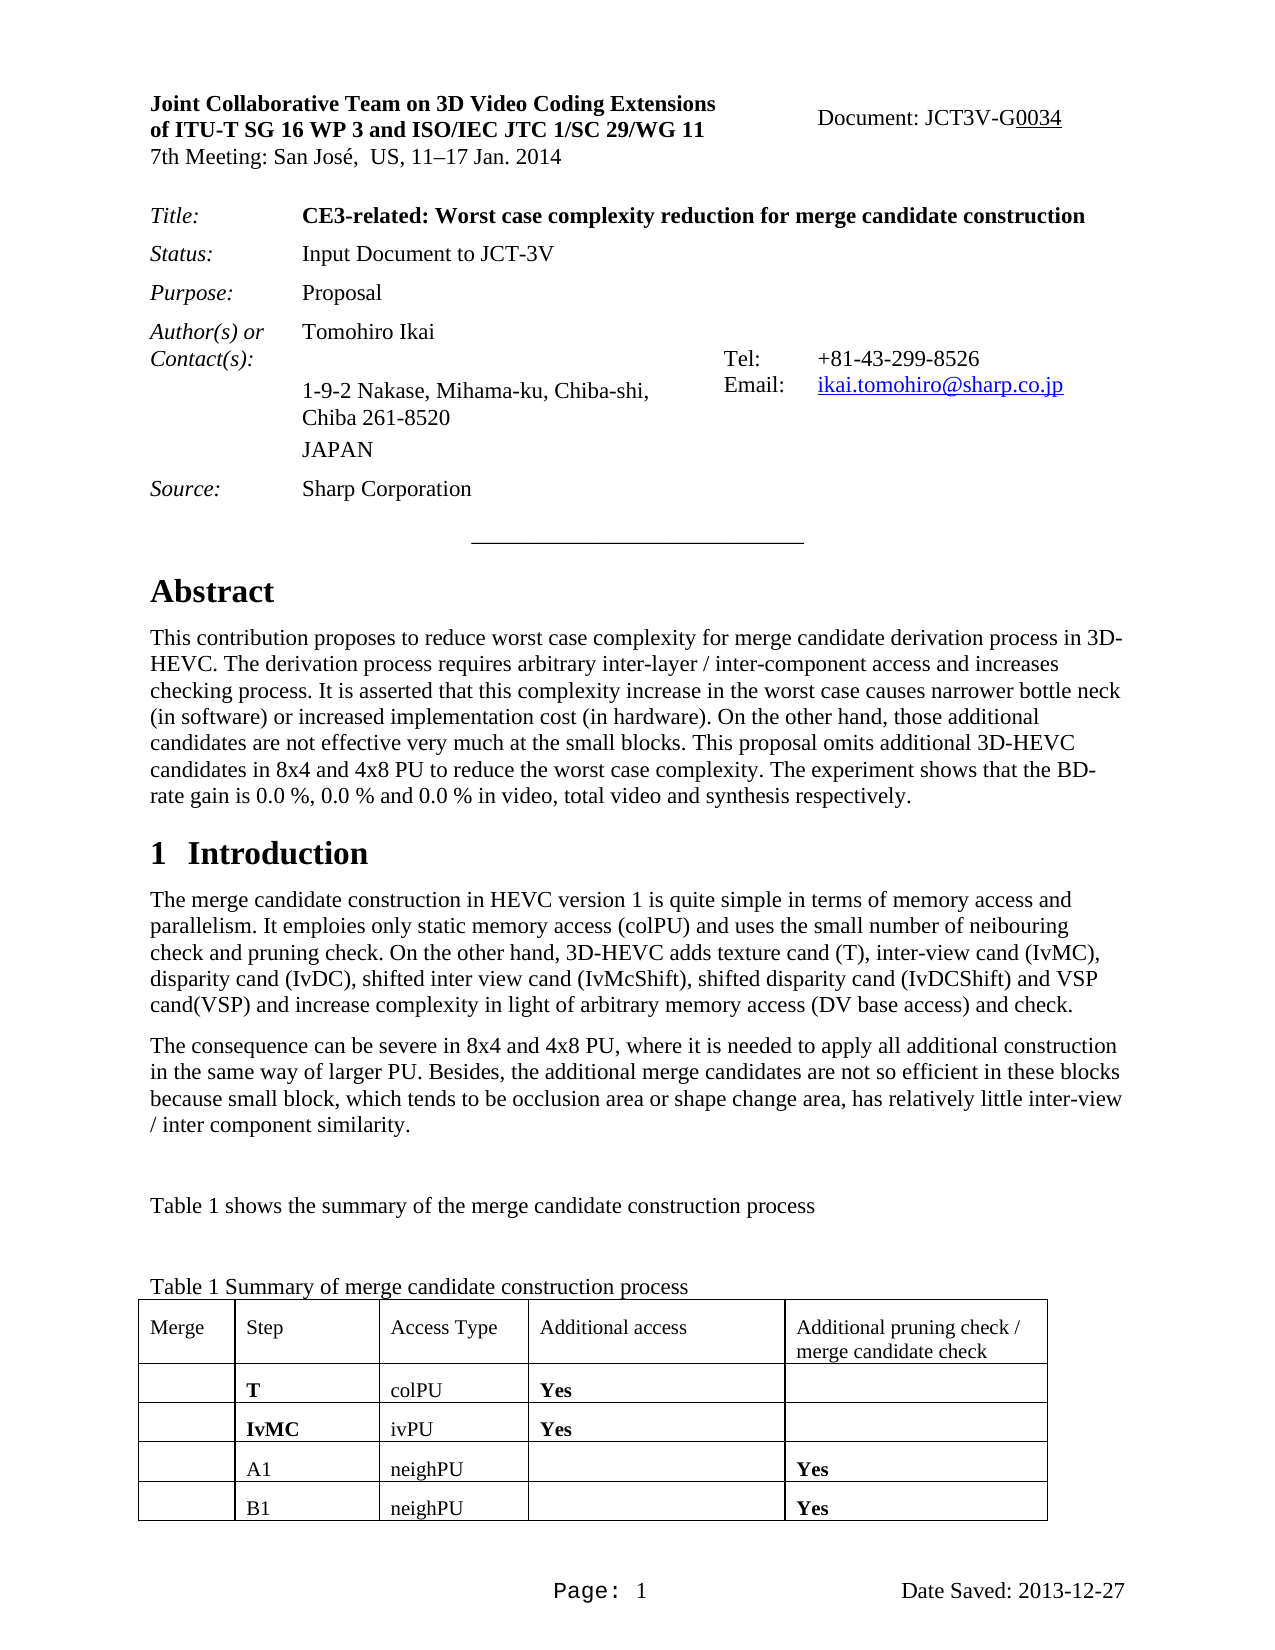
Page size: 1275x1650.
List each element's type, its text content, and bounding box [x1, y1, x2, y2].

table_header Step [236, 1300, 379, 1363]
table_cell T [236, 1364, 379, 1402]
table_cell Yes [529, 1364, 784, 1402]
text The consequence can be severe in 8x4 and 4x8 PU, where it is needed to apply all additional construction in the same way of larger PU. Besides, the additional merge candidates are not so efficient in these blocks because small block, which tends to be occlusion area or shape change area, has relatively little inter-view / inter component similarity. [150, 1032, 1125, 1137]
table_cell [139, 1364, 234, 1402]
table_header Merge [139, 1300, 234, 1363]
table_cell Tomohiro Ikai 1-9-2 Nakase, Mihama-ku, Chiba-shi, Chiba 261-8520 JAPAN [291, 312, 712, 469]
table_cell Purpose: [139, 273, 291, 312]
text This contribution proposes to reduce worst case complexity for merge candidate derivation process in 3D-HEVC. The derivation process requires arbitrary inter-layer / inter-component access and increases checking process. It is asserted that this complexity increase in the worst case causes narrower bottle neck (in software) or increased implementation cost (in hardware). On the other hand, those additional candidates are not effective very much at the small blocks. This proposal omits additional 3D-HEVC candidates in 8x4 and 4x8 PU to reduce the worst case complexity. The experiment shows that the BD-rate gain is 0.0 %, 0.0 % and 0.0 % in video, total video and synthesis respectively. [150, 624, 1125, 808]
table_header Access Type [380, 1300, 528, 1363]
table_cell ivPU [380, 1403, 528, 1441]
table_cell neighPU [380, 1442, 528, 1481]
table_header CE3-related: Worst case complexity reduction for merge candidate construction [291, 195, 1136, 234]
table_cell Input Document to JCT-3V [291, 234, 1136, 273]
text Table 1 shows the summary of the merge candidate construction process [150, 1192, 1125, 1218]
subtitle Introduction [150, 833, 1125, 872]
table_cell Yes [786, 1482, 1047, 1520]
table_cell IvMC [236, 1403, 379, 1441]
table_cell Sharp Corporation [291, 469, 1136, 508]
table_cell neighPU [380, 1482, 528, 1520]
table_cell [786, 1364, 1047, 1402]
table_header Document: JCT3V-G0034 [806, 90, 1136, 169]
text The merge candidate construction in HEVC version 1 is quite simple in terms of memory access and parallelism. It emploies only static memory access (colPU) and uses the small number of neibouring check and pruning check. On the other hand, 3D-HEVC adds texture cand (T), inter-view cand (IvMC), disparity cand (IvDC), shifted inter view cand (IvMcShift), shifted disparity cand (IvDCShift) and VSP cand(VSP) and increase complexity in light of arbitrary memory access (DV base access) and check. [150, 886, 1125, 1018]
table_cell [786, 1403, 1047, 1441]
table_cell colPU [380, 1364, 528, 1402]
table_cell [529, 1442, 784, 1481]
table_header Additional access [529, 1300, 784, 1363]
text _____________________________ [150, 520, 1125, 546]
text Table 1 Summary of merge candidate construction process [150, 1273, 1125, 1299]
table_cell Tel: Email: [713, 312, 806, 469]
table_header Joint Collaborative Team on 3D Video Coding Extensions of ITU-T SG 16 WP 3 and ISO/IEC JTC 1/SC 29/WG 11 7th Meeting: San José, US, 11–17 Jan. 2014 [139, 90, 806, 169]
table_cell B1 [236, 1482, 379, 1520]
table_cell Proposal [291, 273, 1136, 312]
table_cell +81-43-299-8526 ikai.tomohiro@sharp.co.jp [806, 312, 1136, 469]
subtitle Abstract [150, 571, 1125, 610]
table_cell Source: [139, 469, 291, 508]
table_header Additional pruning check / merge candidate check [786, 1300, 1047, 1363]
table_cell [529, 1482, 784, 1520]
table_cell Status: [139, 234, 291, 273]
table_cell Yes [786, 1442, 1047, 1481]
table_cell [139, 1403, 234, 1441]
table_cell Author(s) or Contact(s): [139, 312, 291, 469]
table_cell [139, 1482, 234, 1520]
table_cell A1 [236, 1442, 379, 1481]
table_cell Yes [529, 1403, 784, 1441]
table_cell [139, 1442, 234, 1481]
table_header Title: [139, 195, 291, 234]
